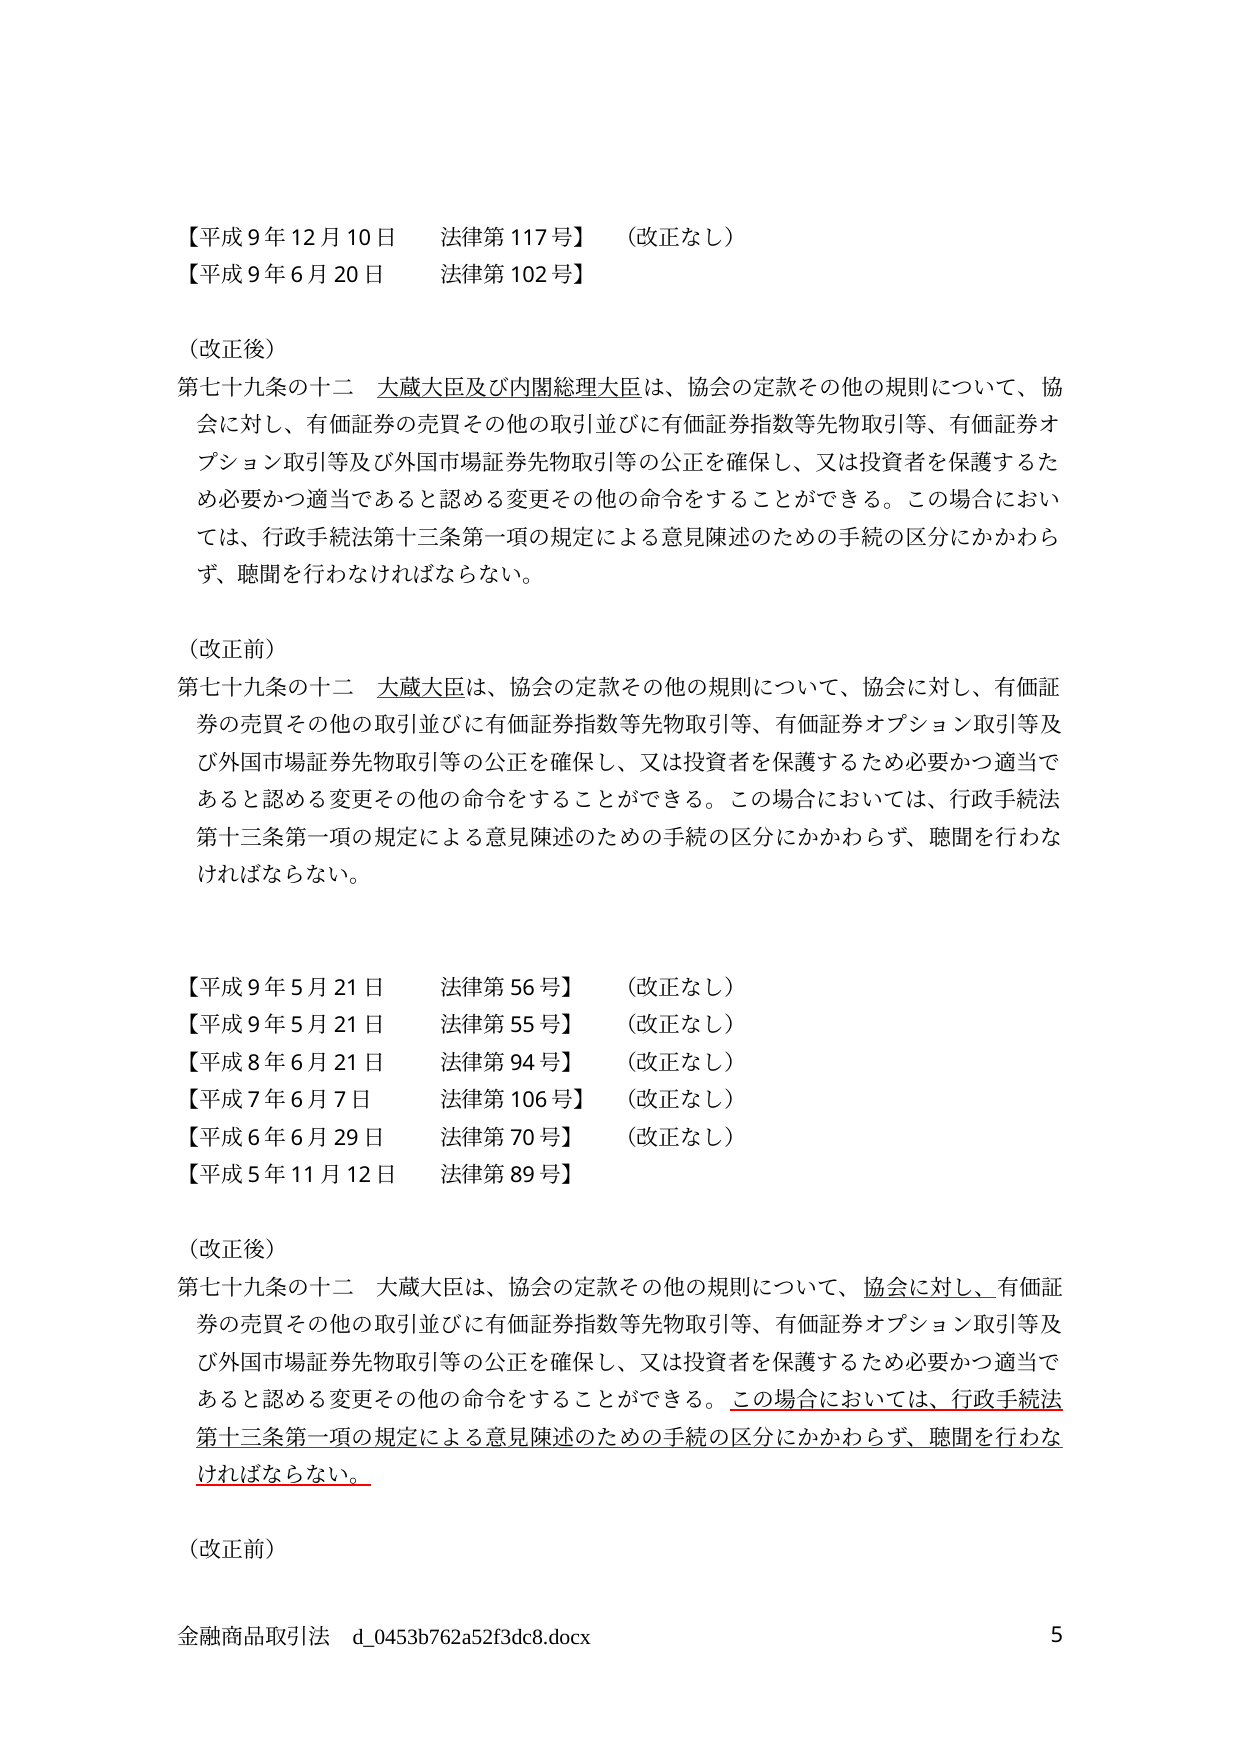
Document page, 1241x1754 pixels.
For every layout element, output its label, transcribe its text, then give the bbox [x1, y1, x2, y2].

text （改正後） [177, 1229, 1063, 1267]
text 第七十九条の十二 大蔵大臣は、協会の定款その他の規則について、協会に対し、有価証券の売買その他の取引並びに有価証券指数等先物取引等、有価証券オプション取引等及び外国市場証券先物取引等の公正を確保し、又は投資者を保護するため必要かつ適当であると認める変更その他の命令をすることができる。この場合においては、行政手続法第十三条第一項の規定による意見陳述のための手続の区分にかかわらず、聴聞を行わなければならない。 [177, 1267, 1063, 1492]
text 【平成6年6月29日 法律第70号】 （改正なし） [177, 1117, 1063, 1154]
text 【平成8年6月21日 法律第94号】 （改正なし） [177, 1042, 1063, 1079]
text 【平成5年11月12日 法律第89号】 [177, 1154, 1063, 1192]
text 【平成9年5月21日 法律第56号】 （改正なし） [177, 967, 1063, 1004]
text （改正後） [177, 329, 1063, 367]
text 第七十九条の十二 大蔵大臣は、協会の定款その他の規則について、協会に対し、有価証券の売買その他の取引並びに有価証券指数等先物取引等、有価証券オプション取引等及び外国市場証券先物取引等の公正を確保し、又は投資者を保護するため必要かつ適当であると認める変更その他の命令をすることができる。この場合においては、行政手続法第十三条第一項の規定による意見陳述のための手続の区分にかかわらず、聴聞を行わなければならない。 [177, 667, 1063, 892]
text 【平成9年5月21日 法律第55号】 （改正なし） [177, 1004, 1063, 1042]
text 【平成7年6月7日 法律第106号】 （改正なし） [177, 1079, 1063, 1117]
text 【平成9年6月20日 法律第102号】 [177, 254, 1063, 292]
text 【平成9年12月10日 法律第117号】 （改正なし） [177, 217, 1063, 254]
text （改正前） [177, 1529, 1063, 1567]
text （改正前） [177, 629, 1063, 667]
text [177, 367, 1063, 592]
